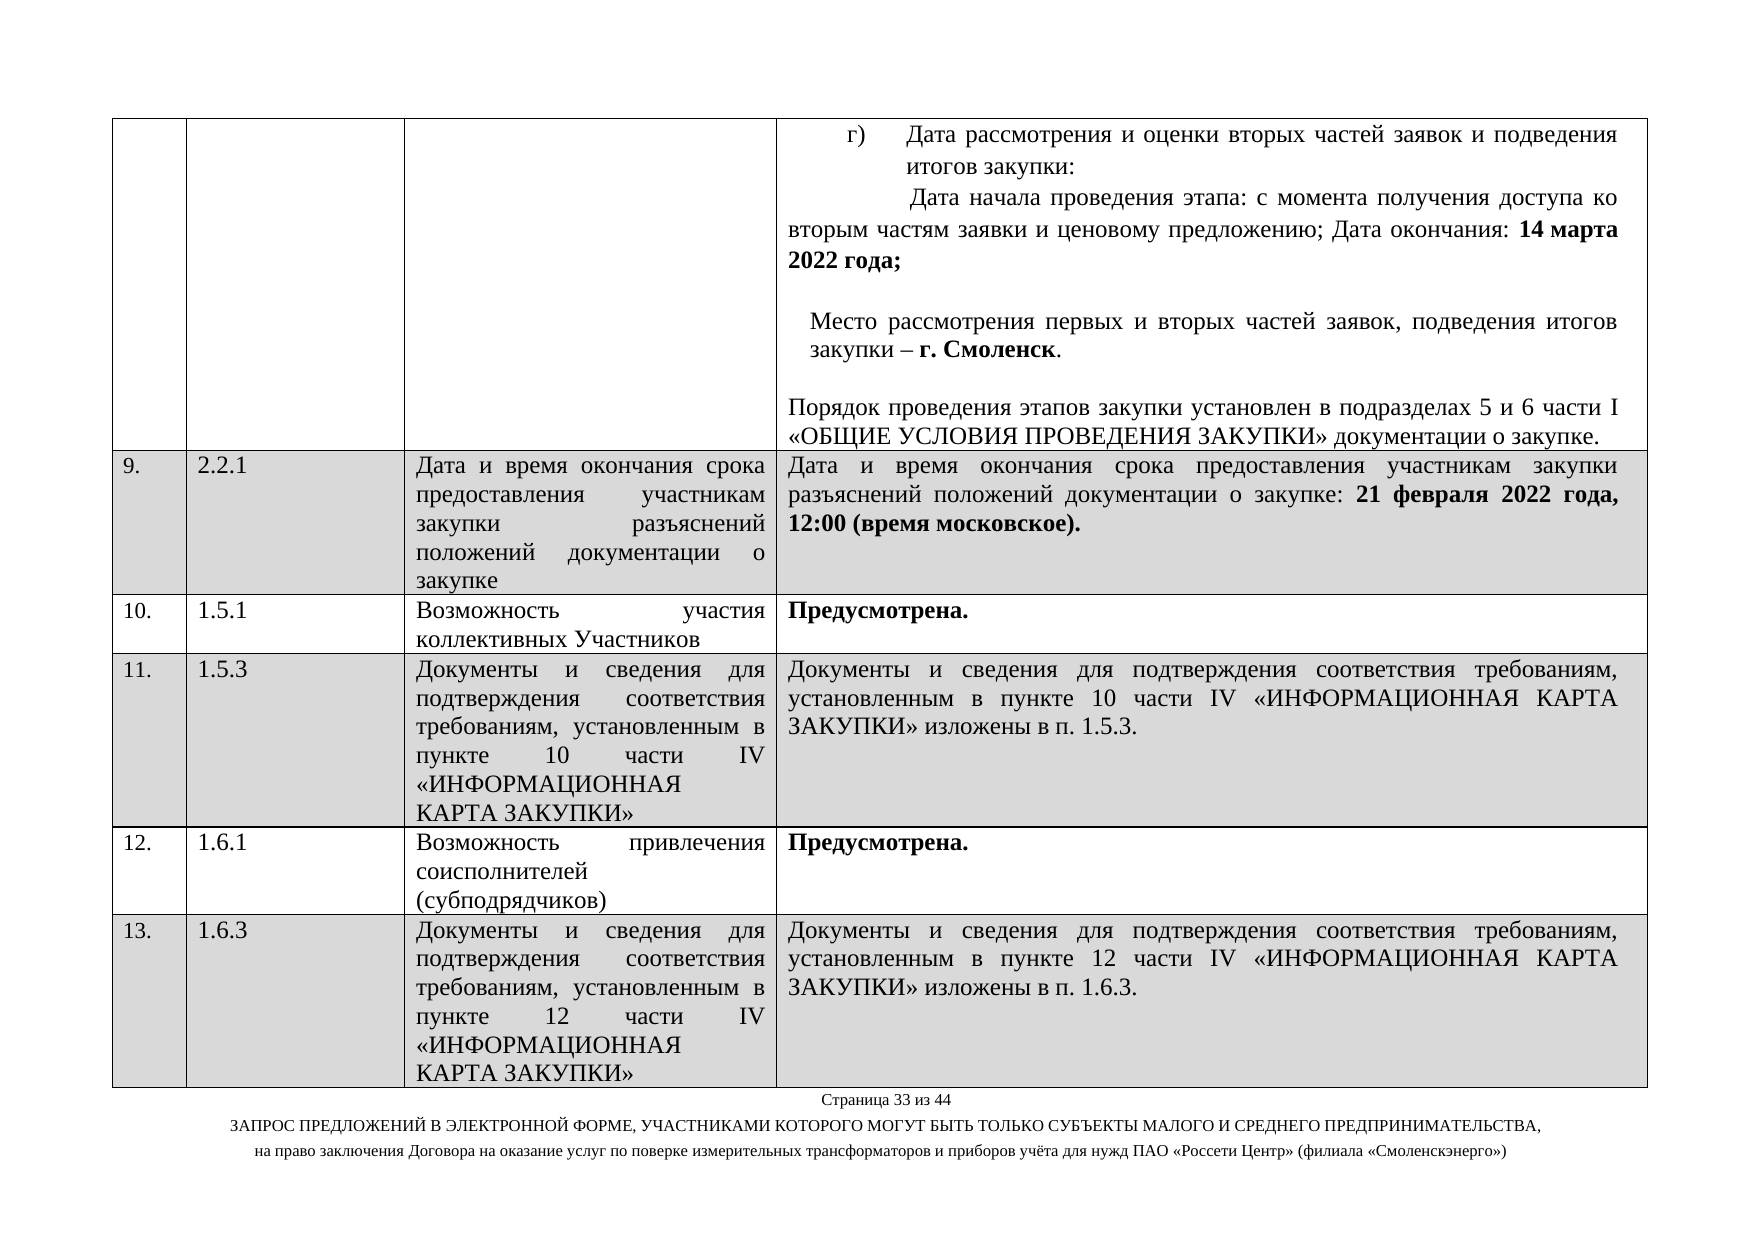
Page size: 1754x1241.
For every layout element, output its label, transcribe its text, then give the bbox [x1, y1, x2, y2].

table_cell 1.5.1 [187, 595, 404, 653]
table_cell 1.6.1 [187, 828, 404, 914]
table_cell 1.5.3 [187, 654, 404, 826]
table_cell Предусмотрена. [777, 595, 1647, 653]
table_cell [777, 119, 1647, 449]
table_cell Документы и сведения для подтверждения соответствия требованиям, установленным в пункте 10 части IV «ИНФОРМАЦИОННАЯ КАРТА ЗАКУПКИ» [405, 654, 776, 826]
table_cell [187, 119, 404, 449]
table_cell Документы и сведения для подтверждения соответствия требованиям, установленным в пункте 12 части IV «ИНФОРМАЦИОННАЯ КАРТА ЗАКУПКИ» [405, 915, 776, 1087]
table_cell [113, 654, 186, 826]
table_cell Документы и сведения для подтверждения соответствия требованиям, установленным в пункте 10 части IV «ИНФОРМАЦИОННАЯ КАРТА ЗАКУПКИ» изложены в п. 1.5.3. [777, 654, 1647, 826]
table_cell 2.2.1 [187, 451, 404, 594]
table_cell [405, 119, 776, 449]
table_cell [113, 451, 186, 594]
table_cell [113, 595, 186, 653]
table_cell [113, 828, 186, 914]
table_cell 1.6.3 [187, 915, 404, 1087]
table_cell [113, 119, 186, 449]
table_cell Возможность участия коллективных Участников [405, 595, 776, 653]
table_cell Дата и время окончания срока предоставления участникам закупки разъяснений положений документации о закупке: 21 февраля 2022 года, 12:00 (время московское). [777, 451, 1647, 594]
table_cell Возможность привлечения соисполнителей (субподрядчиков) [405, 828, 776, 914]
table_cell Документы и сведения для подтверждения соответствия требованиям, установленным в пункте 12 части IV «ИНФОРМАЦИОННАЯ КАРТА ЗАКУПКИ» изложены в п. 1.6.3. [777, 915, 1647, 1087]
table_cell Дата и время окончания срока предоставления участникам закупки разъяснений положений документации о закупке [405, 451, 776, 594]
table_cell [113, 915, 186, 1087]
table_cell Предусмотрена. [777, 828, 1647, 914]
